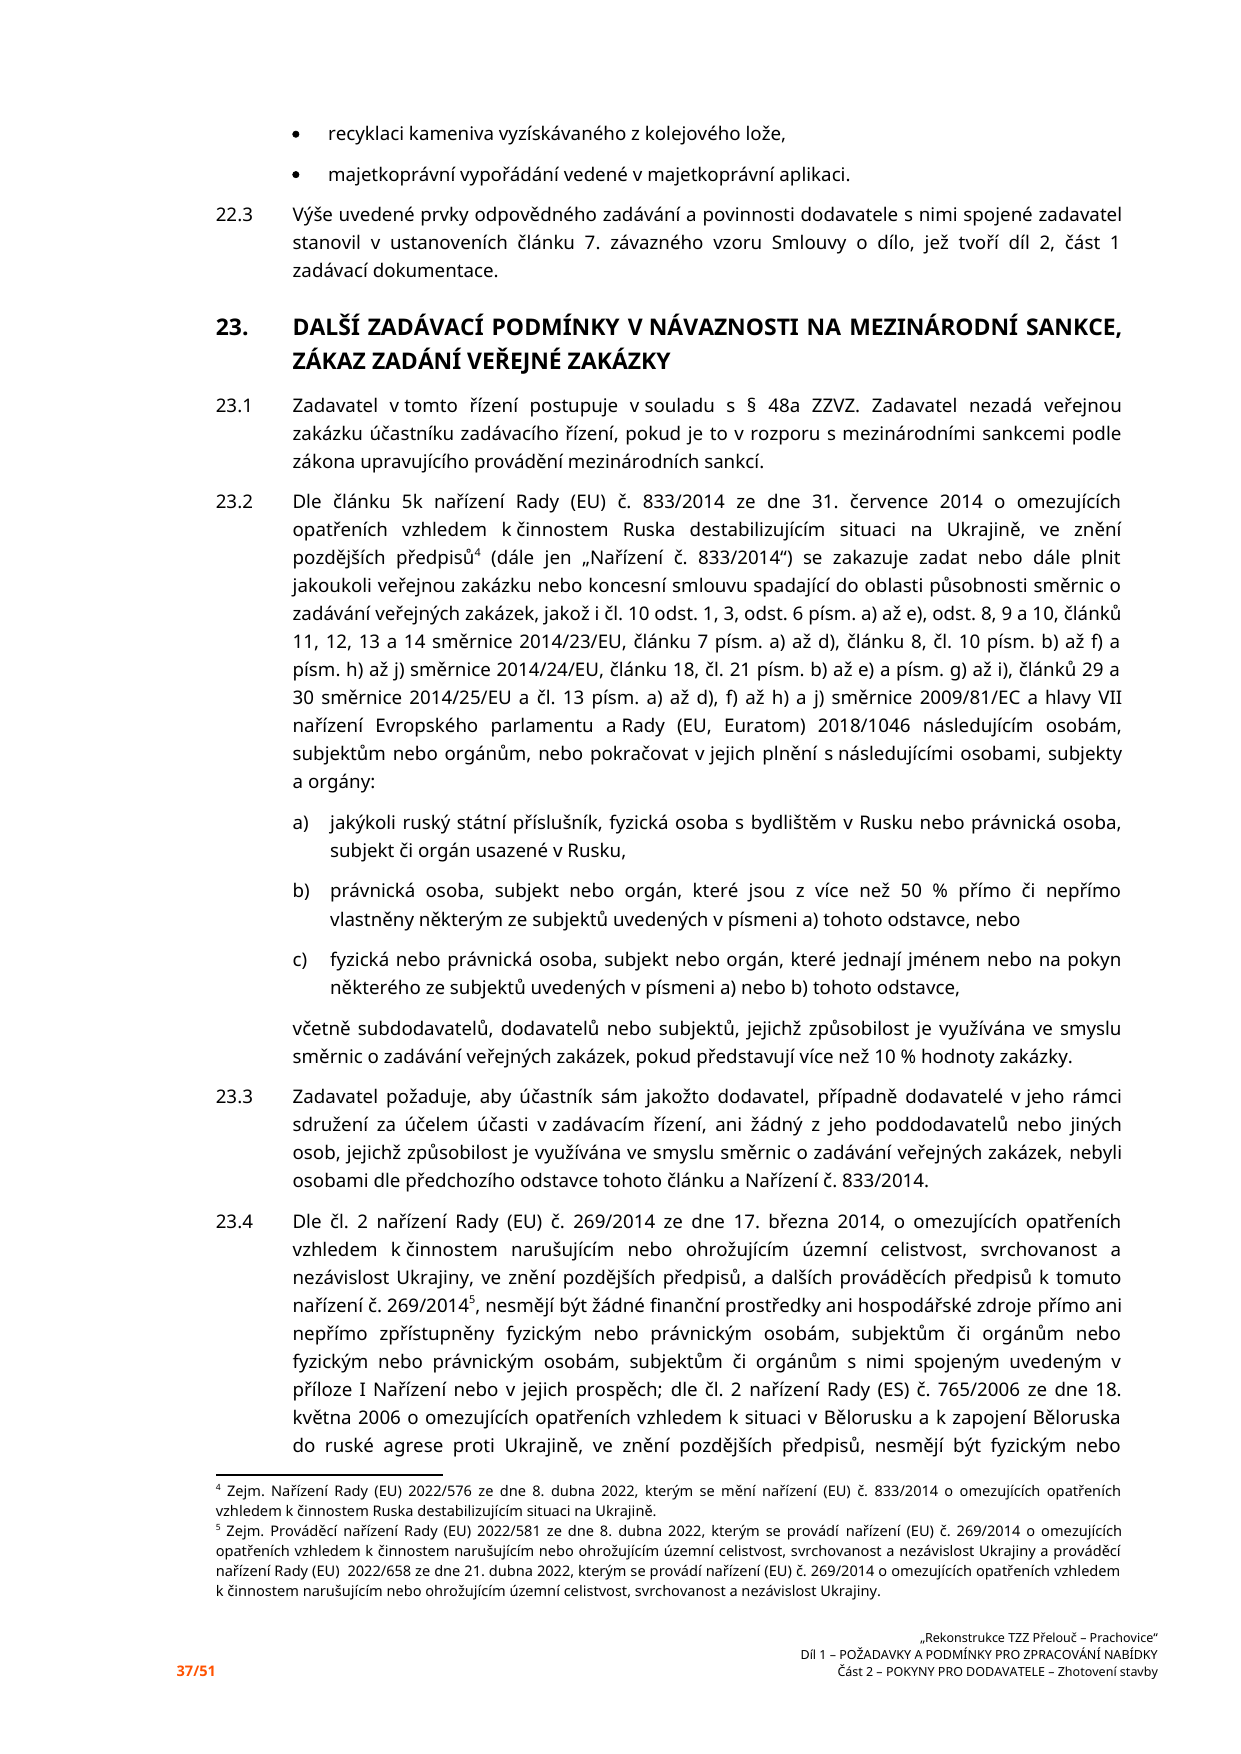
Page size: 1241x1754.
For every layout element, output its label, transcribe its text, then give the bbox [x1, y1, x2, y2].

text Další zadávací podmínky v návaznosti na MEZINÁRODNÍ sankce, zákaz zadání veřejné zakázky [216, 311, 1122, 376]
text Dle článku 5k nařízení Rady (EU) č. 833/2014 ze dne 31. července 2014 o omezujících opatřeních vzhledem k činnostem Ruska destabilizujícím situaci na Ukrajině, ve znění pozdějších předpisů (dále jen „Nařízení č. 833/2014“) se zakazuje zadat nebo dále plnit jakoukoli veřejnou zakázku nebo koncesní smlouvu spadající do oblasti působnosti směrnic o zadávání veřejných zakázek, jakož i čl. 10 odst. 1, 3, odst. 6 písm. a) až e), odst. 8, 9 a 10, článků 11, 12, 13 a 14 směrnice 2014/23/EU, článku 7 písm. a) až d), článku 8, čl. 10 písm. b) až f) a písm. h) až j) směrnice 2014/24/EU, článku 18, čl. 21 písm. b) až e) a písm. g) až i), článků 29 a 30 směrnice 2014/25/EU a čl. 13 písm. a) až d), f) až h) a j) směrnice 2009/81/EC a hlavy VII nařízení Evropského parlamentu a Rady (EU, Euratom) 2018/1046 následujícím osobám, subjektům nebo orgánům, nebo pokračovat v jejich plnění s následujícími osobami, subjekty a orgány: [216, 488, 1122, 794]
text Zadavatel v tomto řízení postupuje v souladu s § 48a ZZVZ. Zadavatel nezadá veřejnou zakázku účastníku zadávacího řízení, pokud je to v rozporu s mezinárodními sankcemi podle zákona upravujícího provádění mezinárodních sankcí. [216, 392, 1122, 473]
text Výše uvedené prvky odpovědného zadávání a povinnosti dodavatele s nimi spojené zadavatel stanovil v ustanoveních článku 7. závazného vzoru Smlouvy o dílo, jež tvoří díl 2, část 1 zadávací dokumentace. [216, 202, 1122, 283]
list právnická osoba, subjekt nebo orgán, které jsou z více než 50 % přímo či nepřímo vlastněny některým ze subjektů uvedených v písmeni a) tohoto odstavce, nebo [292, 878, 1122, 931]
list včetně subdodavatelů, dodavatelů nebo subjektů, jejichž způsobilost je využívána ve smyslu směrnic o zadávání veřejných zakázek, pokud představují více než 10 % hodnoty zakázky. [292, 1015, 1122, 1068]
text Zadavatel požaduje, aby účastník sám jakožto dodavatel, případně dodavatelé v jeho rámci sdružení za účelem účasti v zadávacím řízení, ani žádný z jeho poddodavatelů nebo jiných osob, jejichž způsobilost je využívána ve smyslu směrnic o zadávání veřejných zakázek, nebyli osobami dle předchozího odstavce tohoto článku a Nařízení č. 833/2014. [216, 1083, 1122, 1193]
text majetkoprávní vypořádání vedené v majetkoprávní aplikaci. [292, 161, 1122, 187]
text recyklaci kameniva vyzískávaného z kolejového lože, [292, 121, 1122, 146]
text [216, 1208, 1122, 1458]
list jakýkoli ruský státní příslušník, fyzická osoba s bydlištěm v Rusku nebo právnická osoba, subjekt či orgán usazené v Rusku, [292, 809, 1122, 863]
list fyzická nebo právnická osoba, subjekt nebo orgán, které jednají jménem nebo na pokyn některého ze subjektů uvedených v písmeni a) nebo b) tohoto odstavce, [292, 946, 1122, 1000]
